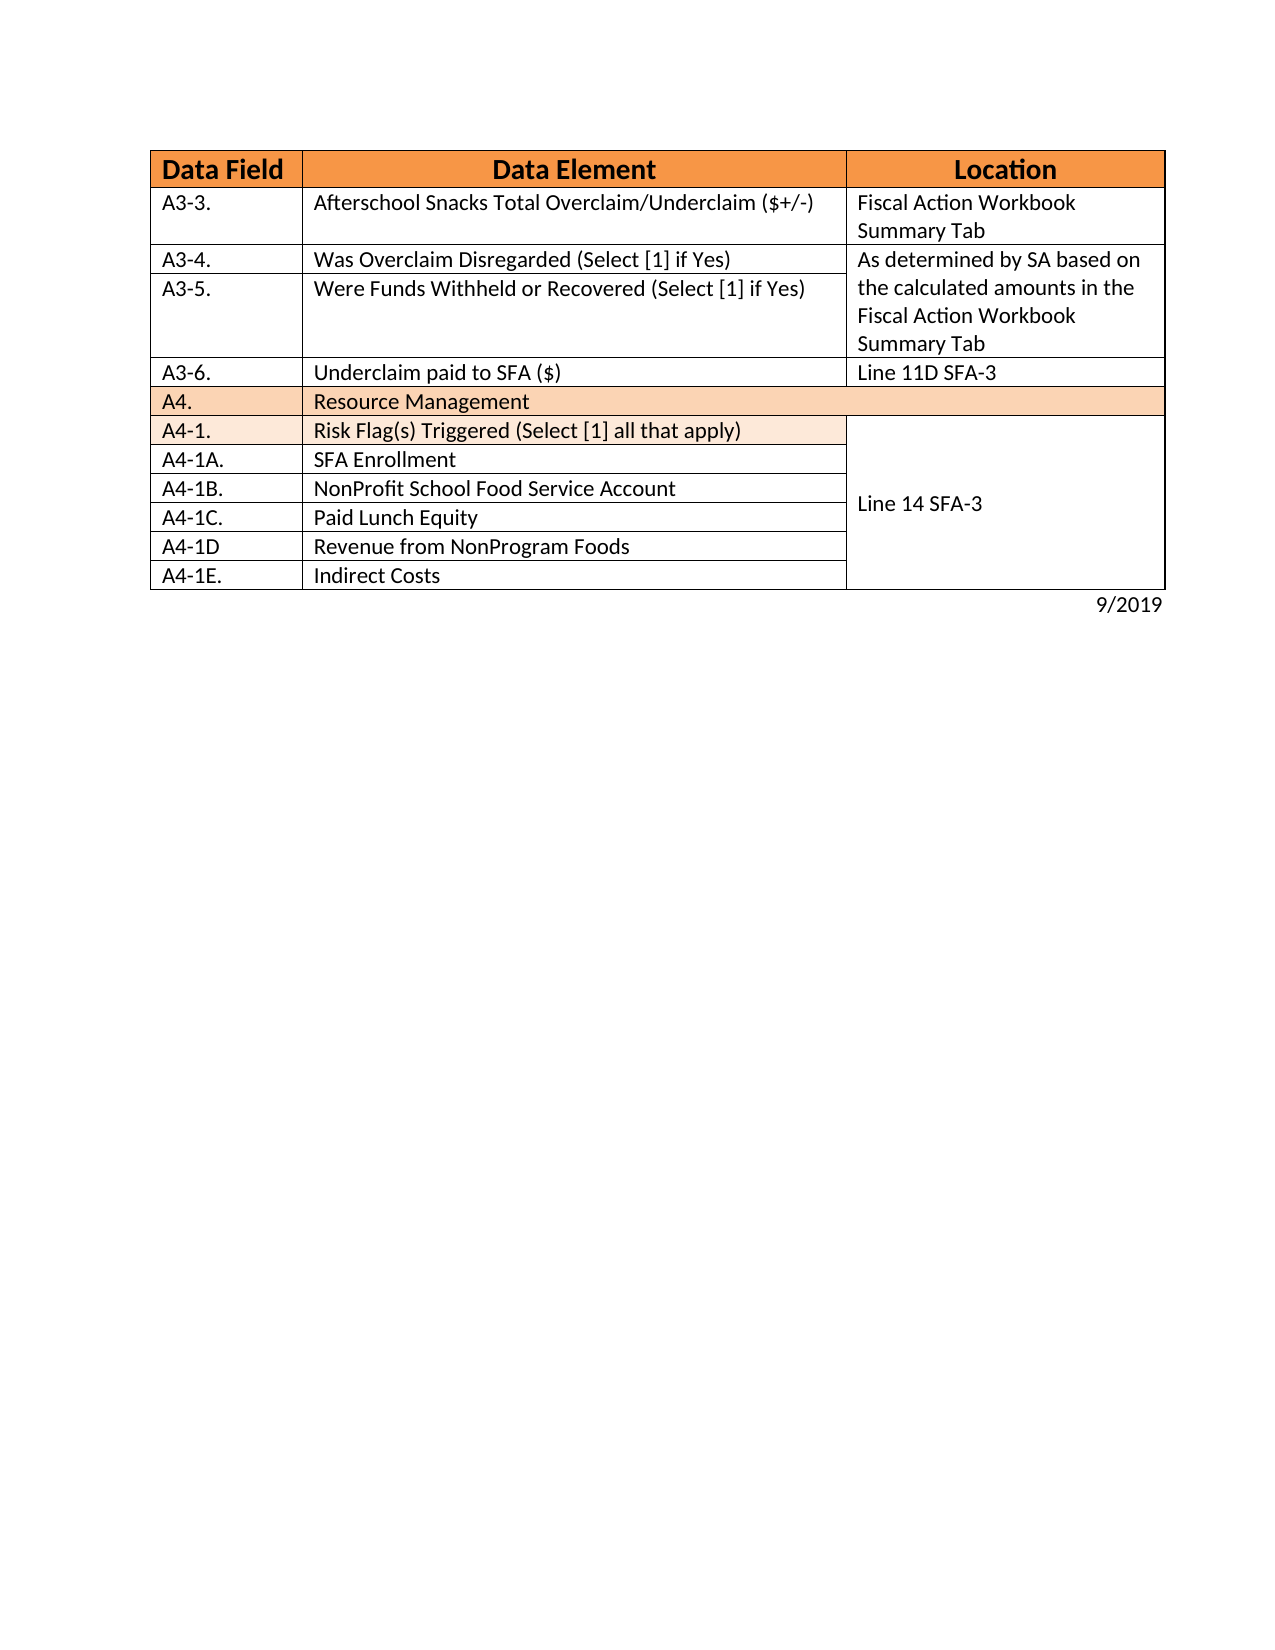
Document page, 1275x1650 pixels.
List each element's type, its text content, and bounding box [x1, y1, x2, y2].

table_cell SFA Enrollment [303, 445, 846, 473]
table_cell A3-4. [151, 245, 302, 273]
table_cell Line 11D SFA-3 [847, 358, 1164, 386]
table_header Data Element [303, 151, 846, 187]
table_cell A3-5. [151, 274, 302, 357]
table_cell A3-3. [151, 188, 302, 244]
table_cell A4-1E. [151, 561, 302, 589]
table_cell Risk Flag(s) Triggered (Select [1] all that apply) [303, 416, 846, 444]
table_cell A4-1D [151, 532, 302, 560]
table_cell A4. [151, 387, 302, 415]
text 9/2019 [150, 590, 1162, 618]
table_cell Were Funds Withheld or Recovered (Select [1] if Yes) [303, 274, 846, 357]
table_cell Paid Lunch Equity [303, 503, 846, 531]
table_cell NonProfit School Food Service Account [303, 474, 846, 502]
table_cell Line 14 SFA-3 [847, 416, 1164, 589]
table_cell Revenue from NonProgram Foods [303, 532, 846, 560]
table_header Location [847, 151, 1164, 187]
table_cell A4-1B. [151, 474, 302, 502]
table_cell Was Overclaim Disregarded (Select [1] if Yes) [303, 245, 846, 273]
table_cell Underclaim paid to SFA ($) [303, 358, 846, 386]
table_cell As determined by SA based on the calculated amounts in the Fiscal Action Workbook Summary Tab [847, 245, 1164, 357]
table_cell Afterschool Snacks Total Overclaim/Underclaim ($+/-) [303, 188, 846, 244]
table_cell A3-6. [151, 358, 302, 386]
table_cell Indirect Costs [303, 561, 846, 589]
table_cell A4-1A. [151, 445, 302, 473]
table_cell Fiscal Action Workbook Summary Tab [847, 188, 1164, 244]
table_cell A4-1. [151, 416, 302, 444]
table_cell A4-1C. [151, 503, 302, 531]
table_header Data Field [151, 151, 302, 187]
table_cell Resource Management [303, 387, 1164, 415]
